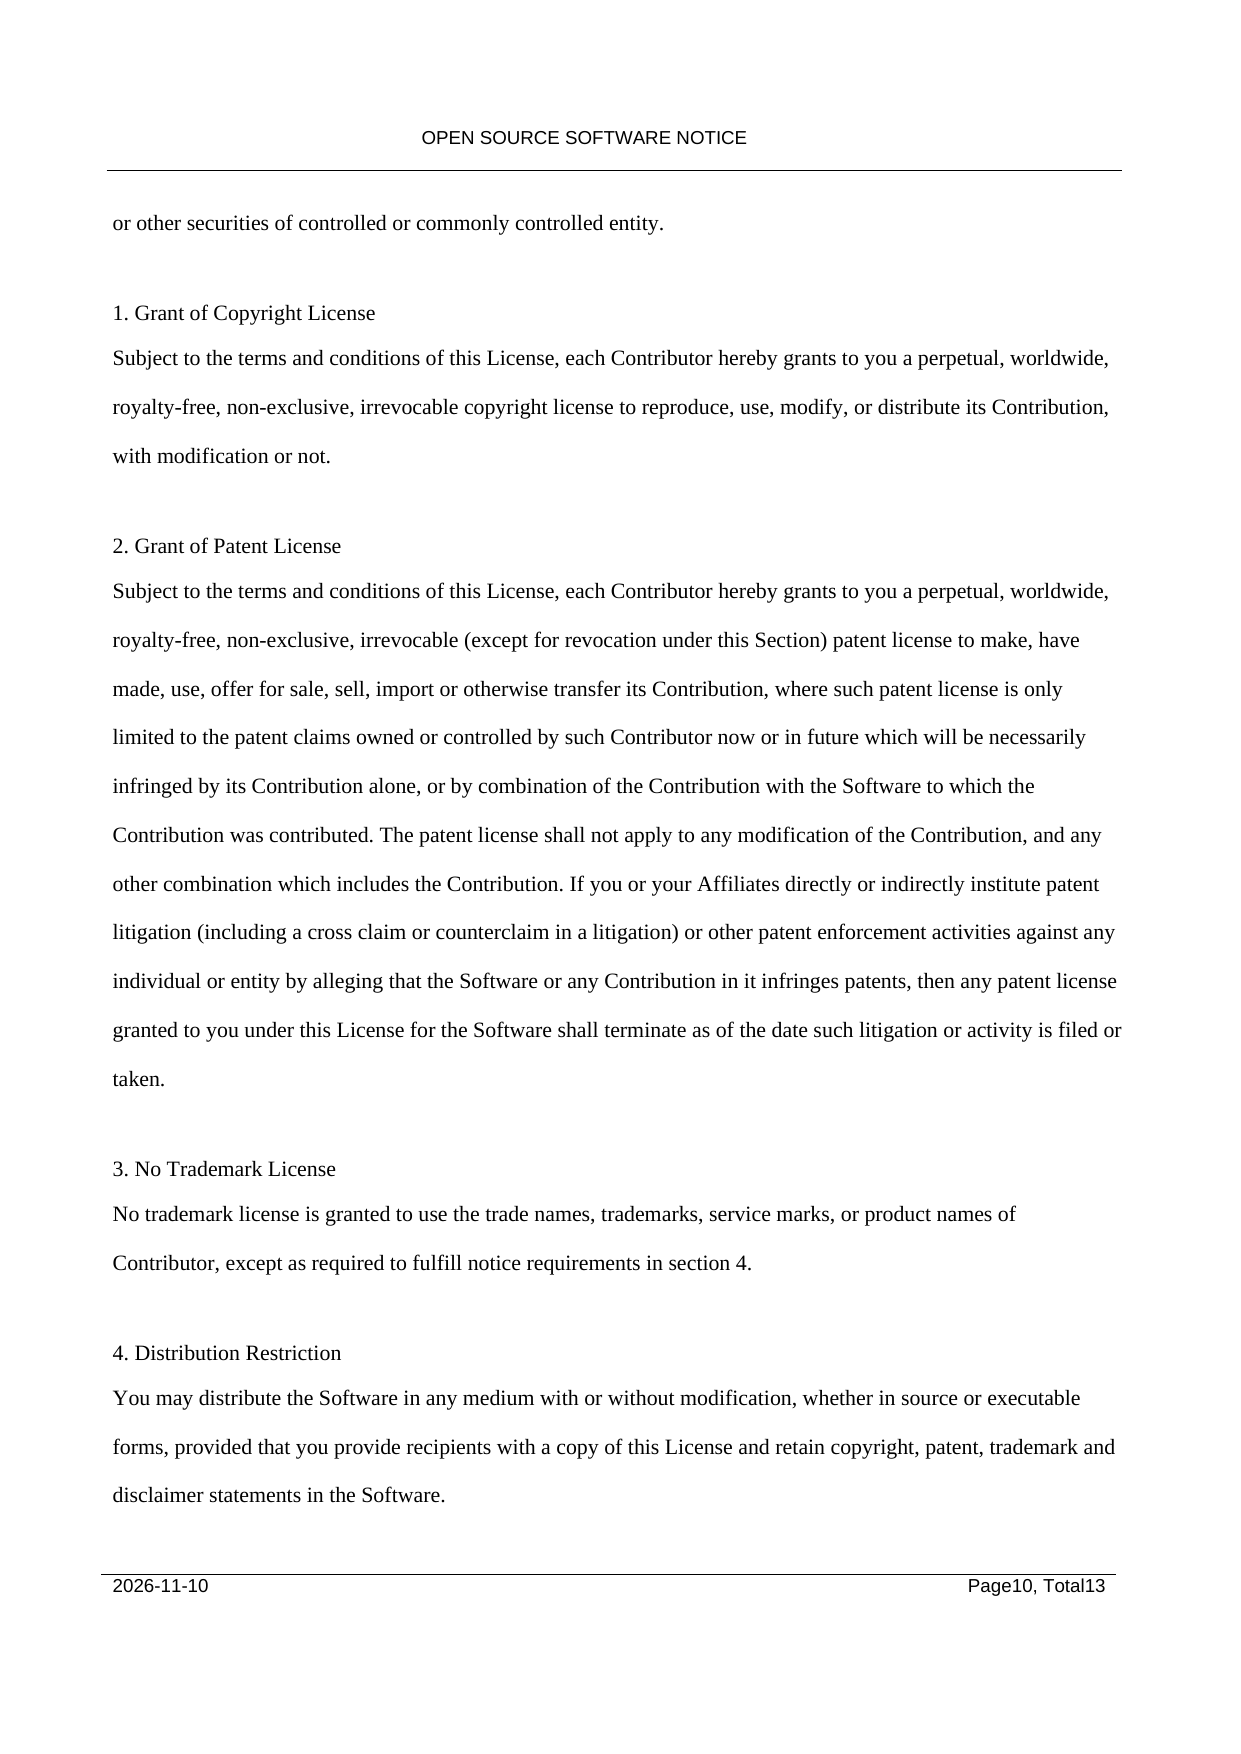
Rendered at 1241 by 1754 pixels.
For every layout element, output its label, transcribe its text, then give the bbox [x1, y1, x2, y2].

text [112, 206, 1128, 239]
text 4. Distribution Restriction [112, 1336, 1128, 1369]
text Subject to the terms and conditions of this License, each Contributor hereby grants to you a perpetual, worldwide, royalty-free, non-exclusive, irrevocable (except for revocation under this Section) patent license to make, have made, use, offer for sale, sell, import or otherwise transfer its Contribution, where such patent license is only limited to the patent claims owned or controlled by such Contributor now or in future which will be necessarily infringed by its Contribution alone, or by combination of the Contribution with the Software to which the Contribution was contributed. The patent license shall not apply to any modification of the Contribution, and any other combination which includes the Contribution. If you or your Affiliates directly or indirectly institute patent litigation (including a cross claim or counterclaim in a litigation) or other patent enforcement activities against any individual or entity by alleging that the Software or any Contribution in it infringes patents, then any patent license granted to you under this License for the Software shall terminate as of the date such litigation or activity is filed or taken. [112, 574, 1128, 1094]
text Subject to the terms and conditions of this License, each Contributor hereby grants to you a perpetual, worldwide, royalty-free, non-exclusive, irrevocable copyright license to reproduce, use, modify, or distribute its Contribution, with modification or not. [112, 342, 1128, 472]
text 3. No Trademark License [112, 1152, 1128, 1185]
text No trademark license is granted to use the trade names, trademarks, service marks, or product names of Contributor, except as required to fulfill notice requirements in section 4. [112, 1197, 1128, 1278]
text 2. Grant of Patent License [112, 529, 1128, 562]
text 1. Grant of Copyright License [112, 297, 1128, 329]
text You may distribute the Software in any medium with or without modification, whether in source or executable forms, provided that you provide recipients with a copy of this License and retain copyright, patent, trademark and disclaimer statements in the Software. [112, 1381, 1128, 1511]
